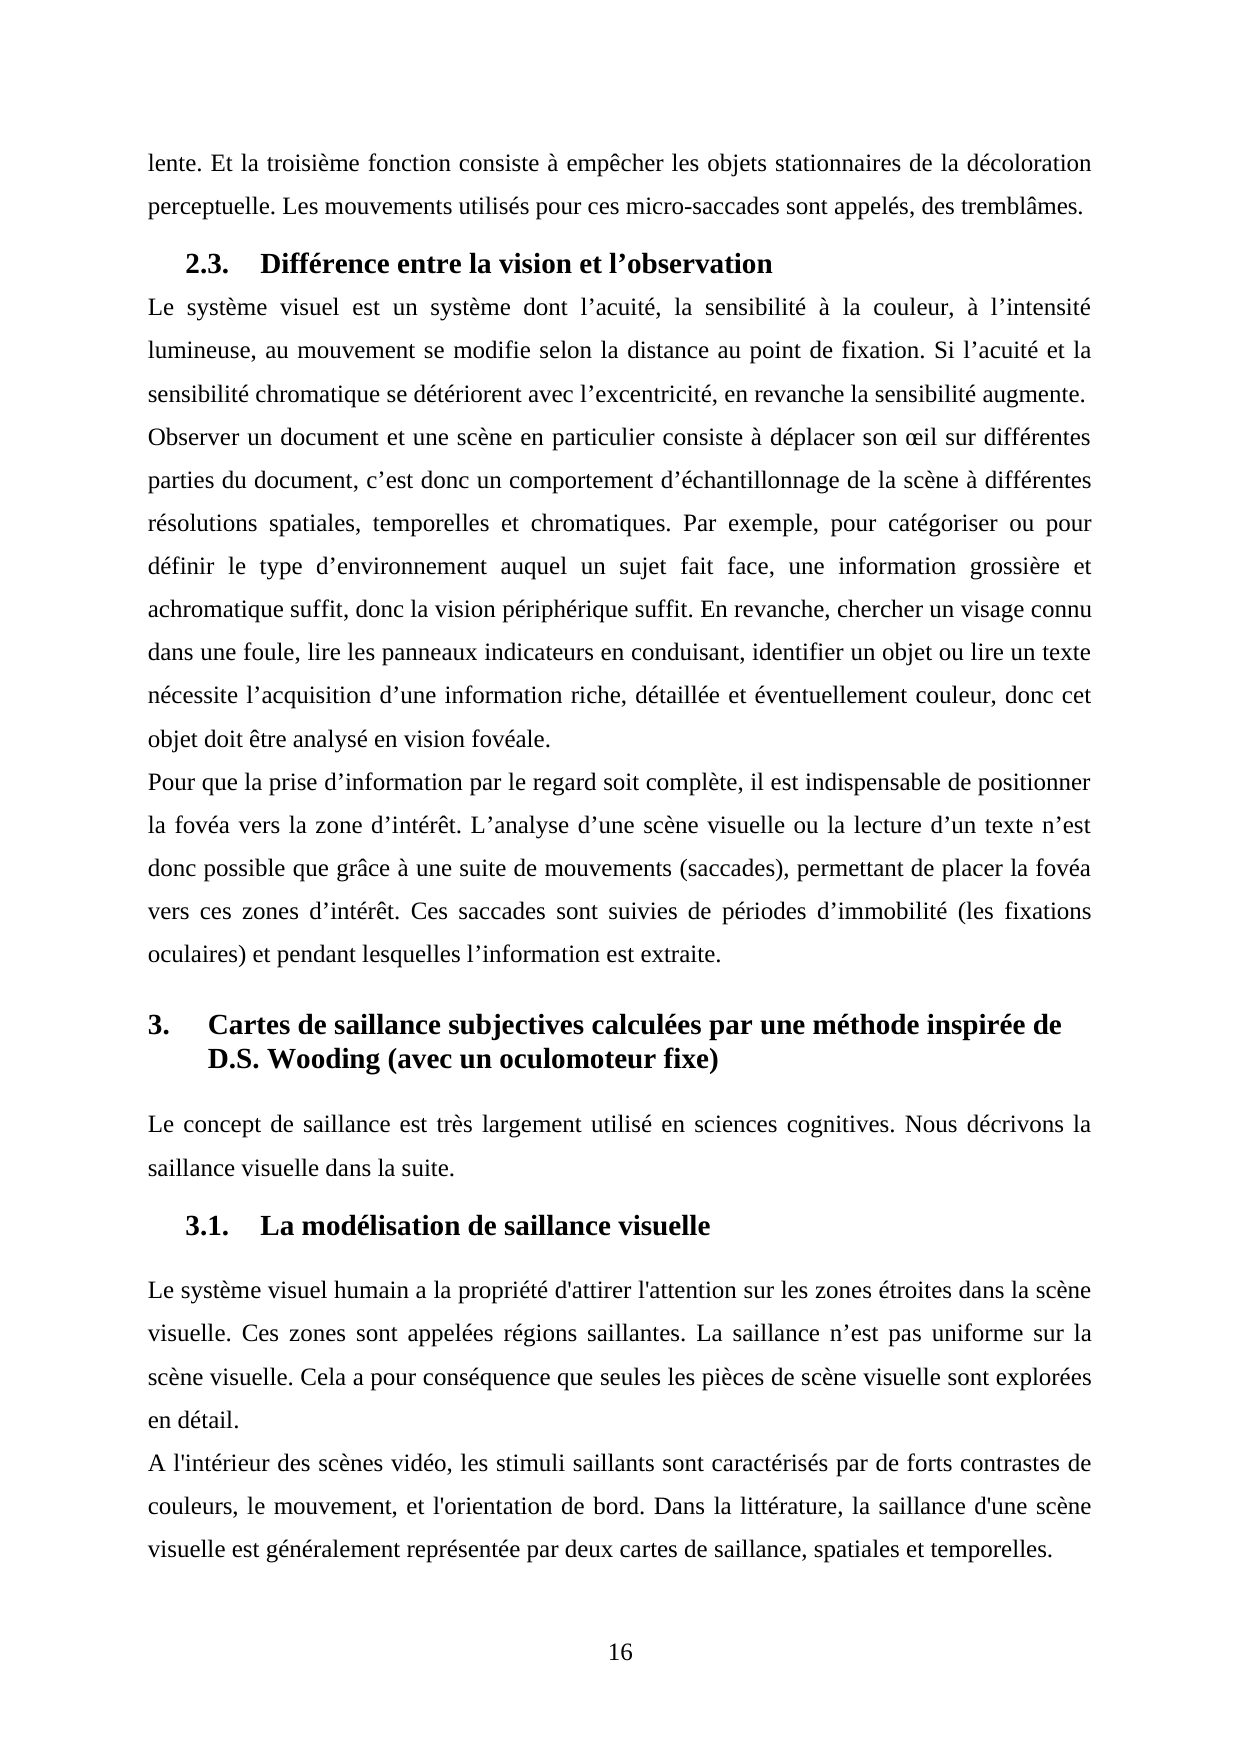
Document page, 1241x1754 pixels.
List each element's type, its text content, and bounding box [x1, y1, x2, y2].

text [148, 148, 1092, 219]
subtitle Différence entre la vision et l’observation [185, 246, 1092, 280]
text Pour que la prise d’information par le regard soit complète, il est indispensable de positionner la fovéa vers la zone d’intérêt. L’analyse d’une scène visuelle ou la lecture d’un texte n’est donc possible que grâce à une suite de mouvements (saccades), permettant de placer la fovéa vers ces zones d’intérêt. Ces saccades sont suivies de périodes d’immobilité (les fixations oculaires) et pendant lesquelles l’information est extraite. [148, 767, 1092, 968]
text Le système visuel humain a la propriété d'attirer l'attention sur les zones étroites dans la scène visuelle. Ces zones sont appelées régions saillantes. La saillance n’est pas uniforme sur la scène visuelle. Cela a pour conséquence que seules les pièces de scène visuelle sont explorées en détail. [148, 1275, 1092, 1433]
text Le système visuel est un système dont l’acuité, la sensibilité à la couleur, à l’intensité lumineuse, au mouvement se modifie selon la distance au point de fixation. Si l’acuité et la sensibilité chromatique se détériorent avec l’excentricité, en revanche la sensibilité augmente. [148, 292, 1092, 407]
subtitle Cartes de saillance subjectives calculées par une méthode inspirée de D.S. Wooding (avec un oculomoteur fixe) [148, 1007, 1092, 1074]
text Le concept de saillance est très largement utilisé en sciences cognitives. Nous décrivons la saillance visuelle dans la suite. [148, 1109, 1092, 1181]
subtitle La modélisation de saillance visuelle [185, 1208, 1092, 1242]
text A l'intérieur des scènes vidéo, les stimuli saillants sont caractérisés par de forts contrastes de couleurs, le mouvement, et l'orientation de bord. Dans la littérature, la saillance d'une scène visuelle est généralement représentée par deux cartes de saillance, spatiales et temporelles. [148, 1448, 1092, 1563]
text Observer un document et une scène en particulier consiste à déplacer son œil sur différentes parties du document, c’est donc un comportement d’échantillonnage de la scène à différentes résolutions spatiales, temporelles et chromatiques. Par exemple, pour catégoriser ou pour définir le type d’environnement auquel un sujet fait face, une information grossière et achromatique suffit, donc la vision périphérique suffit. En revanche, chercher un visage connu dans une foule, lire les panneaux indicateurs en conduisant, identifier un objet ou lire un texte nécessite l’acquisition d’une information riche, détaillée et éventuellement couleur, donc cet objet doit être analysé en vision fovéale. [148, 422, 1092, 752]
